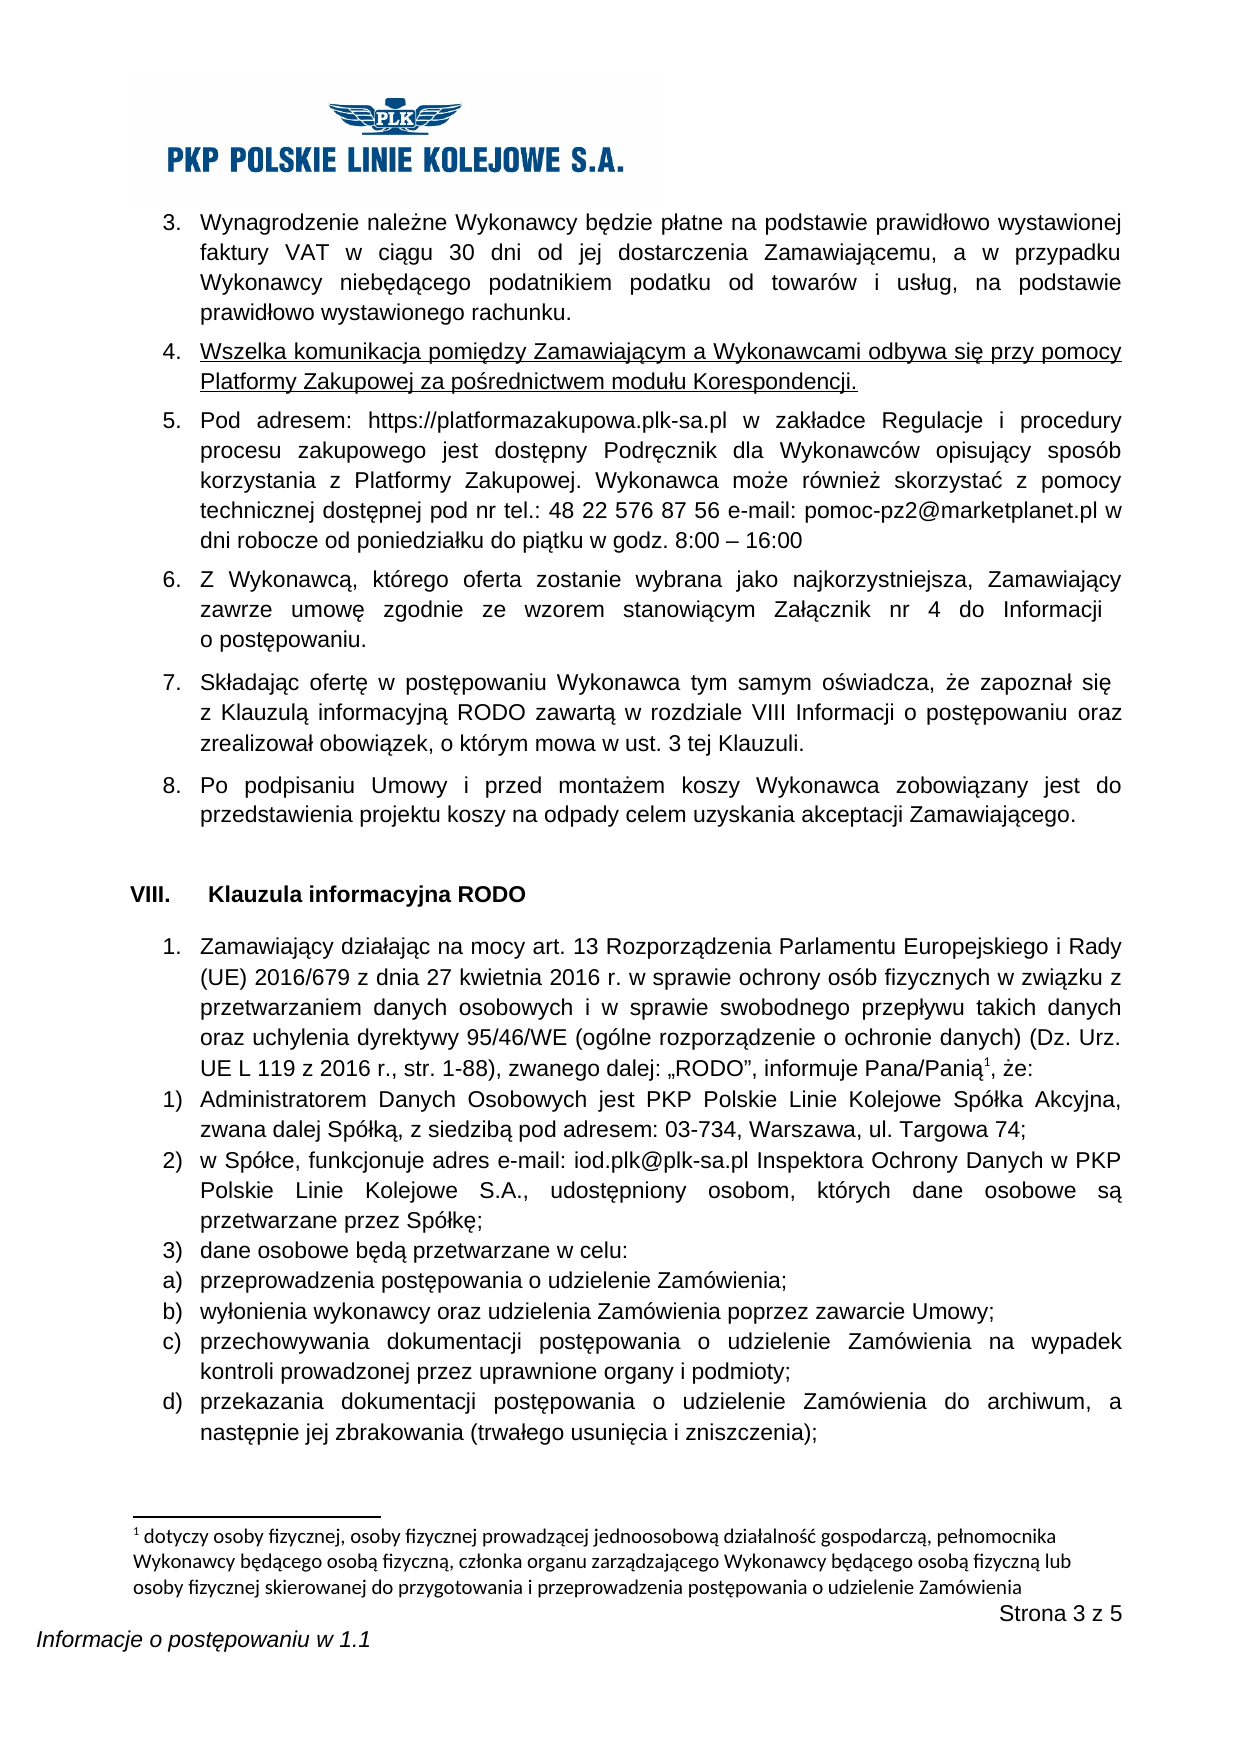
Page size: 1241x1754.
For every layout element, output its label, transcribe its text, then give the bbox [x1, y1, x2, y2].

list Pod adresem: https://platformazakupowa.plk-sa.pl w zakładce Regulacje i procedury procesu zakupowego jest dostępny Podręcznik dla Wykonawców opisujący sposób korzystania z Platformy Zakupowej. Wykonawca może również skorzystać z pomocy technicznej dostępnej pod nr tel.: 48 22 576 87 56 e-mail: pomoc-pz2@marketplanet.pl w dni robocze od poniedziałku do piątku w godz. 8:00 – 16:00 [162, 407, 1122, 554]
list w Spółce, funkcjonuje adres e-mail: iod.plk@plk-sa.pl Inspektora Ochrony Danych w PKP Polskie Linie Kolejowe S.A., udostępniony osobom, których dane osobowe są przetwarzane przez Spółkę; [162, 1147, 1122, 1233]
list Zamawiający działając na mocy art. 13 Rozporządzenia Parlamentu Europejskiego i Rady (UE) 2016/679 z dnia 27 kwietnia 2016 r. w sprawie ochrony osób fizycznych w związku z przetwarzaniem danych osobowych i w sprawie swobodnego przepływu takich danych oraz uchylenia dyrektywy 95/46/WE (ogólne rozporządzenie o ochronie danych) (Dz. Urz. UE L 119 z 2016 r., str. 1-88), zwanego dalej: „RODO”, informuje Pana/Panią, że: [162, 933, 1122, 1082]
list Po podpisaniu Umowy i przed montażem koszy Wykonawca zobowiązany jest do przedstawienia projektu koszy na odpady celem uzyskania akceptacji Zamawiającego. [162, 772, 1122, 827]
list przekazania dokumentacji postępowania o udzielenie Zamówienia do archiwum, a następnie jej zbrakowania (trwałego usunięcia i zniszczenia); [162, 1388, 1122, 1445]
list Wszelka komunikacja pomiędzy Zamawiającym a Wykonawcami odbywa się przy pomocy Platformy Zakupowej za pośrednictwem modułu Korespondencji. [162, 338, 1122, 394]
list Administratorem Danych Osobowych jest PKP Polskie Linie Kolejowe Spółka Akcyjna, zwana dalej Spółką, z siedzibą pod adresem: 03-734, Warszawa, ul. Targowa 74; [162, 1086, 1122, 1143]
list przechowywania dokumentacji postępowania o udzielenie Zamówienia na wypadek kontroli prowadzonej przez uprawnione organy i podmioty; [162, 1328, 1122, 1384]
list Składając ofertę w postępowaniu Wykonawca tym samym oświadcza, że zapoznał się z Klauzulą informacyjną RODO zawartą w rozdziale VIII Informacji o postępowaniu oraz zrealizował obowiązek, o którym mowa w ust. 3 tej Klauzuli. [162, 669, 1122, 756]
list Z Wykonawcą, którego oferta zostanie wybrana jako najkorzystniejsza, Zamawiający zawrze umowę zgodnie ze wzorem stanowiącym Załącznik nr 4 do Informacji o postępowaniu. [162, 566, 1122, 653]
list wyłonienia wykonawcy oraz udzielenia Zamówienia poprzez zawarcie Umowy; [162, 1298, 1122, 1324]
list dane osobowe będą przetwarzane w celu: [162, 1237, 1122, 1264]
picture [132, 73, 658, 209]
list przeprowadzenia postępowania o udzielenie Zamówienia; [162, 1267, 1122, 1294]
list Wynagrodzenie należne Wykonawcy będzie płatne na podstawie prawidłowo wystawionej faktury VAT w ciągu 30 dni od jej dostarczenia Zamawiającemu, a w przypadku Wykonawcy niebędącego podatnikiem podatku od towarów i usług, na podstawie prawidłowo wystawionego rachunku. [162, 209, 1122, 326]
list Klauzula informacyjna RODO [170, 881, 1122, 907]
